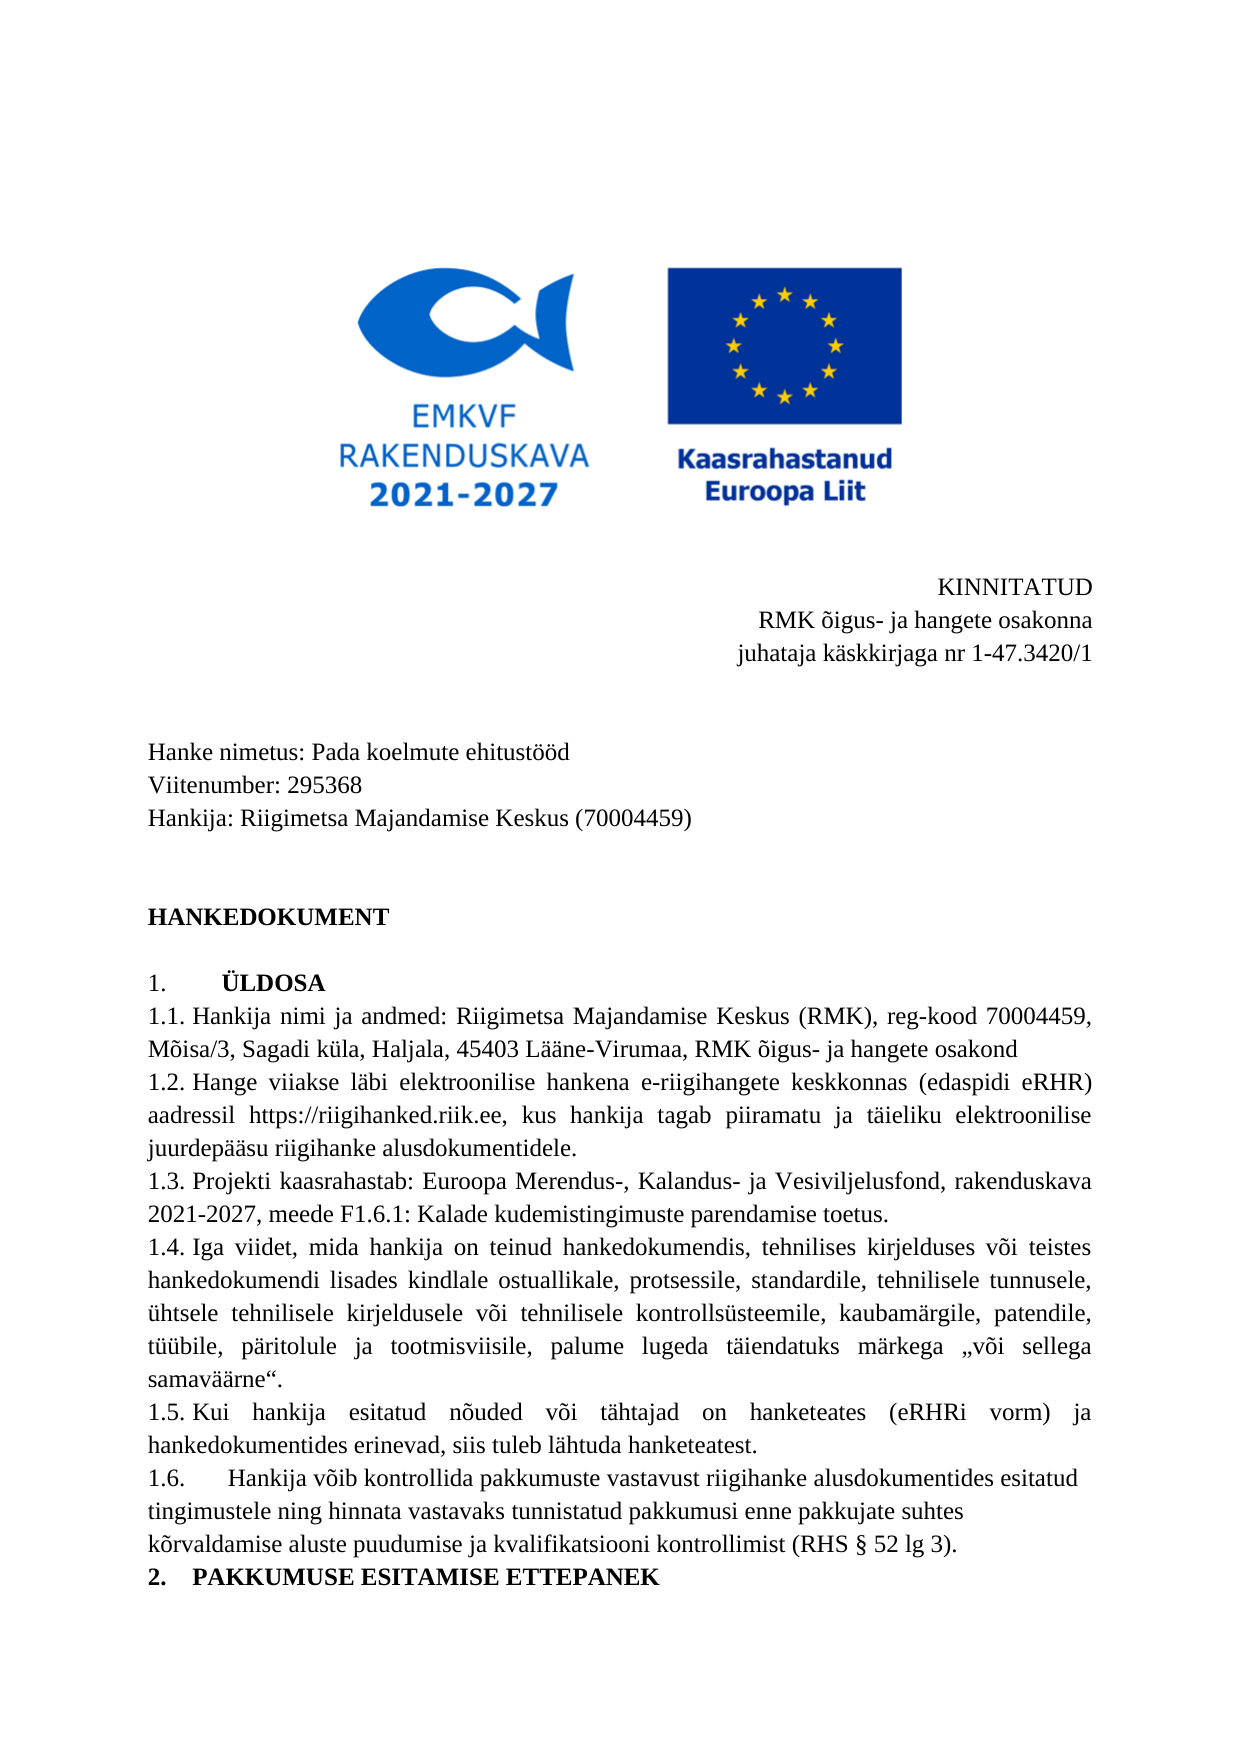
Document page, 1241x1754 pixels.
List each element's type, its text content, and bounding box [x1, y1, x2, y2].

list Kui hankija esitatud nõuded või tähtajad on hanketeates (eRHRi vorm) ja hankedokumentides erinevad, siis tuleb lähtuda hanketeatest. [148, 1397, 1093, 1459]
text Hankija: Riigimetsa Majandamise Keskus (70004459) [148, 803, 1093, 832]
list Iga viidet, mida hankija on teinud hankedokumendis, tehnilises kirjelduses või teistes hankedokumendi lisades kindlale ostuallikale, protsessile, standardile, tehnilisele tunnusele, ühtsele tehnilisele kirjeldusele või tehnilisele kontrollsüsteemile, kaubamärgile, patendile, tüübile, päritolule ja tootmisviisile, palume lugeda täiendatuks märkega „või sellega samaväärne“. [148, 1232, 1093, 1393]
text KINNITATUD [148, 572, 1093, 601]
list Projekti kaasrahastab: Euroopa Merendus-, Kalandus- ja Vesiviljelusfond, rakenduskava 2021-2027, meede F1.6.1: Kalade kudemistingimuste parendamise toetus. [148, 1166, 1093, 1228]
text RMK õigus- ja hangete osakonna [148, 605, 1093, 634]
list Hankija võib kontrollida pakkumuste vastavust riigihanke alusdokumentides esitatud tingimustele ning hinnata vastavaks tunnistatud pakkumusi enne pakkujate suhtes kõrvaldamise aluste puudumise ja kvalifikatsiooni kontrollimist (RHS § 52 lg 3). [148, 1463, 1093, 1558]
list ÜLDOSA [148, 968, 1093, 997]
text Viitenumber: 295368 [148, 770, 1093, 799]
list Hange viiakse läbi elektroonilise hankena e-riigihangete keskkonnas (edaspidi eRHR) aadressil https://riigihanked.riik.ee, kus hankija tagab piiramatu ja täieliku elektroonilise juurdepääsu riigihanke alusdokumentidele. [148, 1067, 1093, 1162]
list Hankija nimi ja andmed: Riigimetsa Majandamise Keskus (RMK), reg-kood 70004459, Mõisa/3, Sagadi küla, Haljala, 45403 Lääne-Virumaa, RMK õigus- ja hangete osakond [148, 1001, 1093, 1063]
text HANKEDOKUMENT [148, 902, 1093, 931]
picture [268, 213, 972, 568]
text Hanke nimetus: Pada koelmute ehitustööd [148, 737, 1093, 766]
list PAKKUMUSE ESITAMISE ETTEPANEK [148, 1562, 1093, 1591]
text juhataja käskkirjaga nr 1-47.3420/1 [148, 638, 1093, 667]
